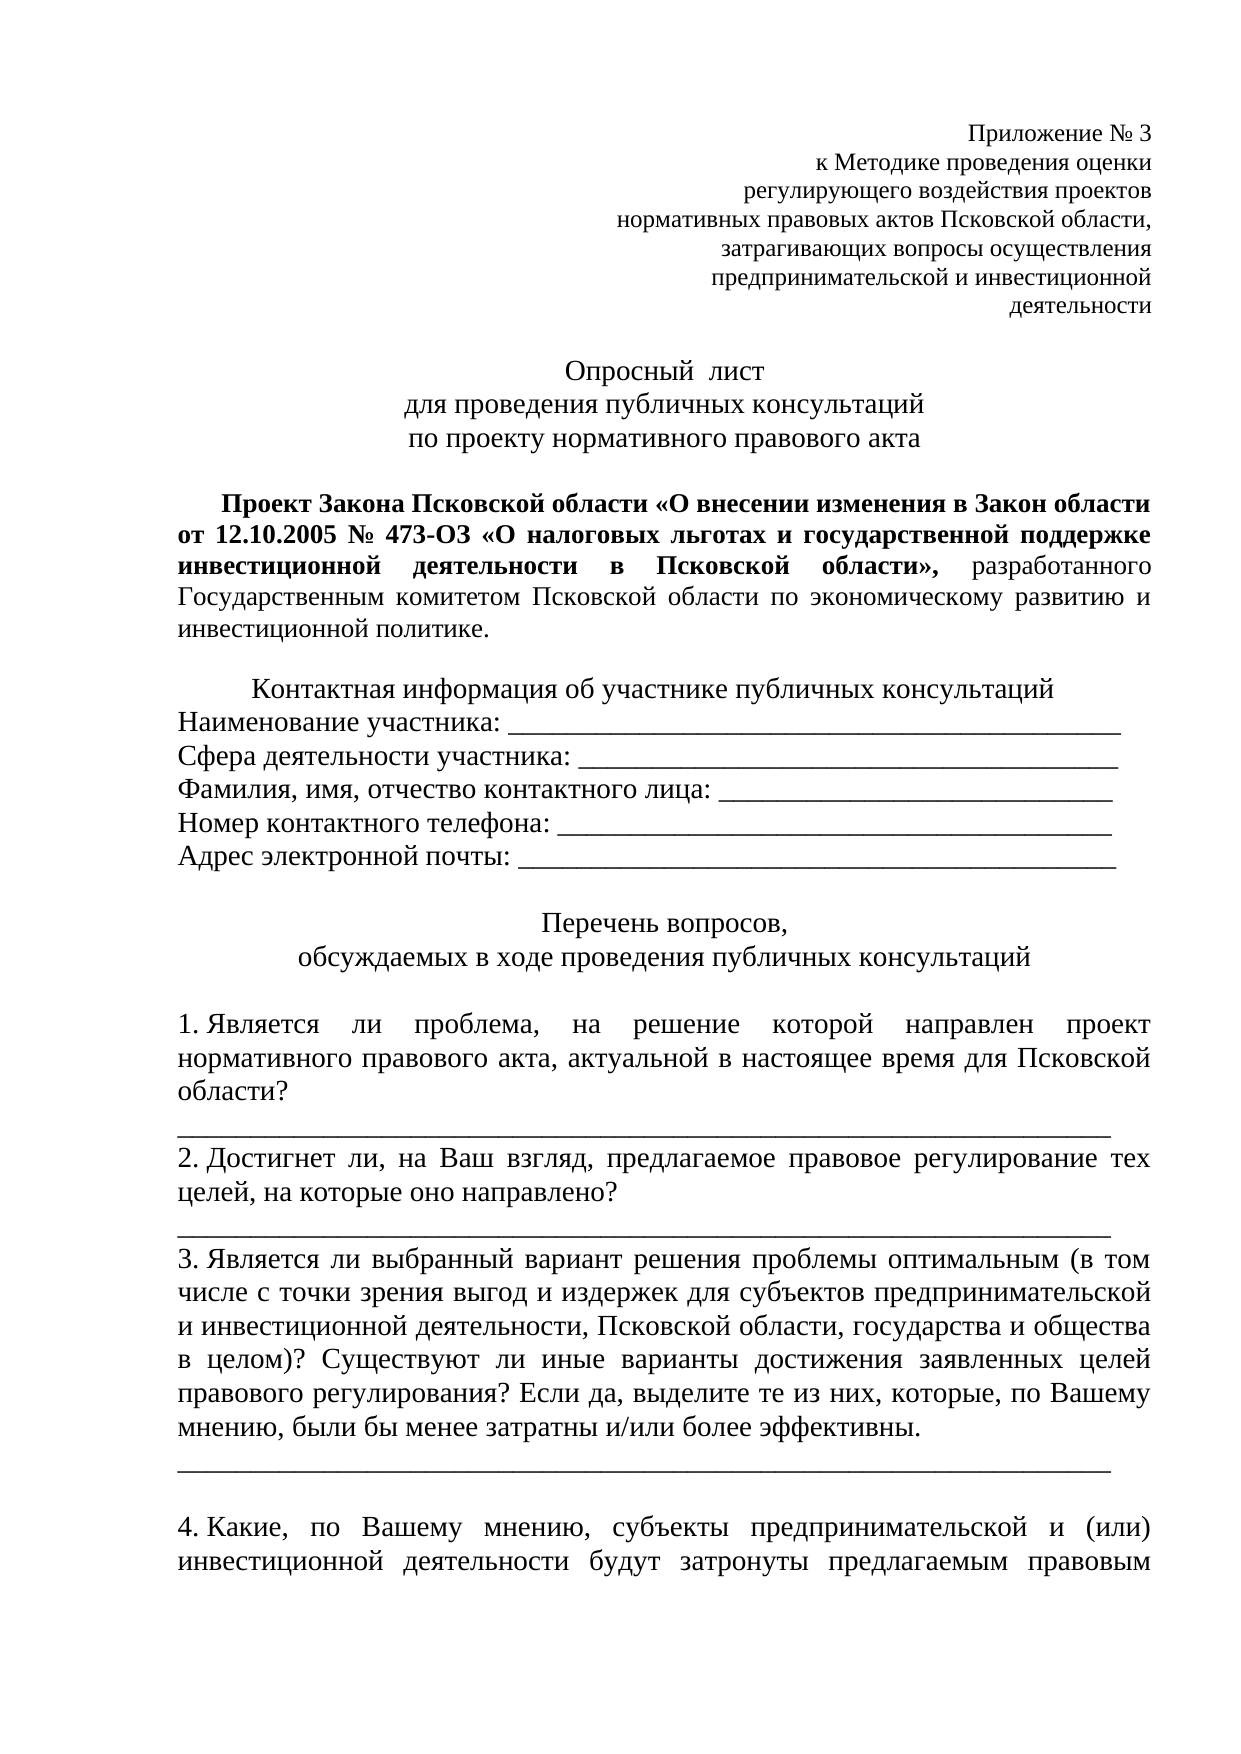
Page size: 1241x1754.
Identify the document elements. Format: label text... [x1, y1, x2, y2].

text регулирующего воздействия проектов [177, 176, 1152, 204]
text Контактная информация об участнике публичных консультаций [177, 671, 1152, 704]
text Опросный лист [177, 353, 1152, 386]
text Сфера деятельности участника: _____________________________________ [177, 738, 1152, 771]
text 3. Является ли выбранный вариант решения проблемы оптимальным (в том числе с точки зрения выгод и издержек для субъектов предпринимательской и инвестиционной деятельности, Псковской области, государства и общества в целом)? Существуют ли иные варианты достижения заявленных целей правового регулирования? Если да, выделите те из них, которые, по Вашему мнению, были бы менее затратны и/или более эффективны. [177, 1241, 1152, 1442]
text Приложение № 3 к Методике проведения оценки [177, 118, 1152, 176]
text Перечень вопросов, [177, 906, 1152, 939]
text затрагивающих вопросы осуществления [177, 233, 1152, 262]
text ________________________________________________________________ [177, 1207, 1152, 1241]
text ________________________________________________________________ [177, 1442, 1152, 1476]
text предпринимательской и инвестиционной деятельности [646, 262, 1152, 319]
text 1. Является ли проблема, на решение которой направлен проект нормативного правового акта, актуальной в настоящее время для Псковской области? [177, 1006, 1152, 1107]
text по проекту нормативного правового акта [177, 420, 1152, 453]
text Наименование участника: __________________________________________ [177, 704, 1152, 738]
text Проект Закона Псковской области «О внесении изменения в Закон области от 12.10.2005 № 473-ОЗ «О налоговых льготах и государственной поддержке инвестиционной деятельности в Псковской области», разработанного Государственным комитетом Псковской области по экономическому развитию и инвестиционной политике. [177, 487, 1152, 643]
text нормативных правовых актов Псковской области, [177, 204, 1152, 233]
text Адрес электронной почты: _________________________________________ [177, 838, 1152, 872]
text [177, 1509, 1152, 1576]
text обсуждаемых в ходе проведения публичных консультаций [177, 939, 1152, 973]
text 2. Достигнет ли, на Ваш взгляд, предлагаемое правовое регулирование тех целей, на которые оно направлено? [177, 1140, 1152, 1207]
text Номер контактного телефона: ______________________________________ [177, 805, 1152, 838]
text ________________________________________________________________ [177, 1107, 1152, 1140]
text Фамилия, имя, отчество контактного лица: ___________________________ [177, 771, 1152, 805]
text для проведения публичных консультаций [177, 386, 1152, 420]
